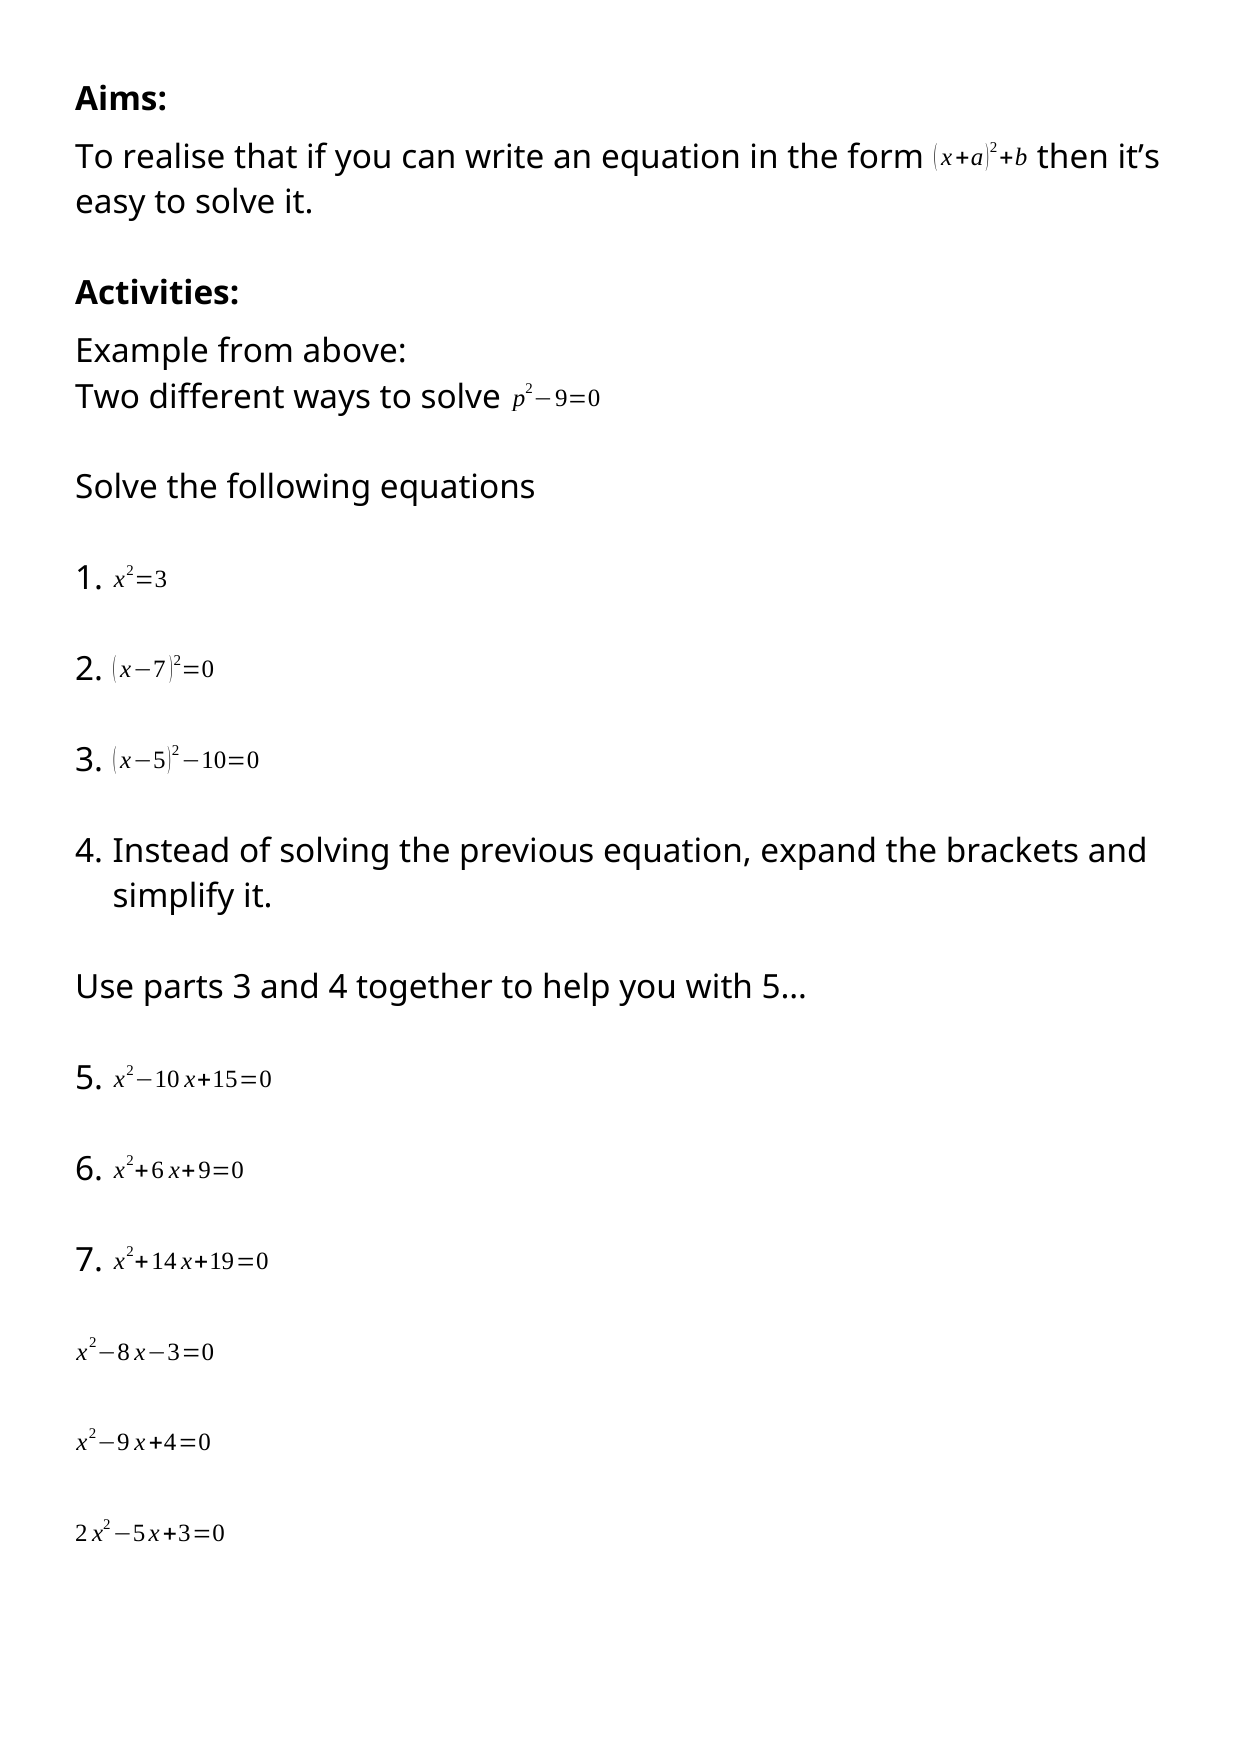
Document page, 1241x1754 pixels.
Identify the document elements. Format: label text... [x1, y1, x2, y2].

list Instead of solving the previous equation, expand the brackets and simplify it. [75, 827, 1165, 917]
text Use parts 3 and 4 together to help you with 5… [75, 963, 1165, 1008]
subtitle Activities: [75, 269, 1165, 314]
text Example from above: [75, 327, 1165, 372]
subtitle Aims: [75, 75, 1165, 120]
text To realise that if you can write an equation in the form then it’s easy to solve it. [75, 133, 1165, 224]
text Solve the following equations [75, 463, 1165, 509]
text Two different ways to solve [75, 372, 1165, 418]
